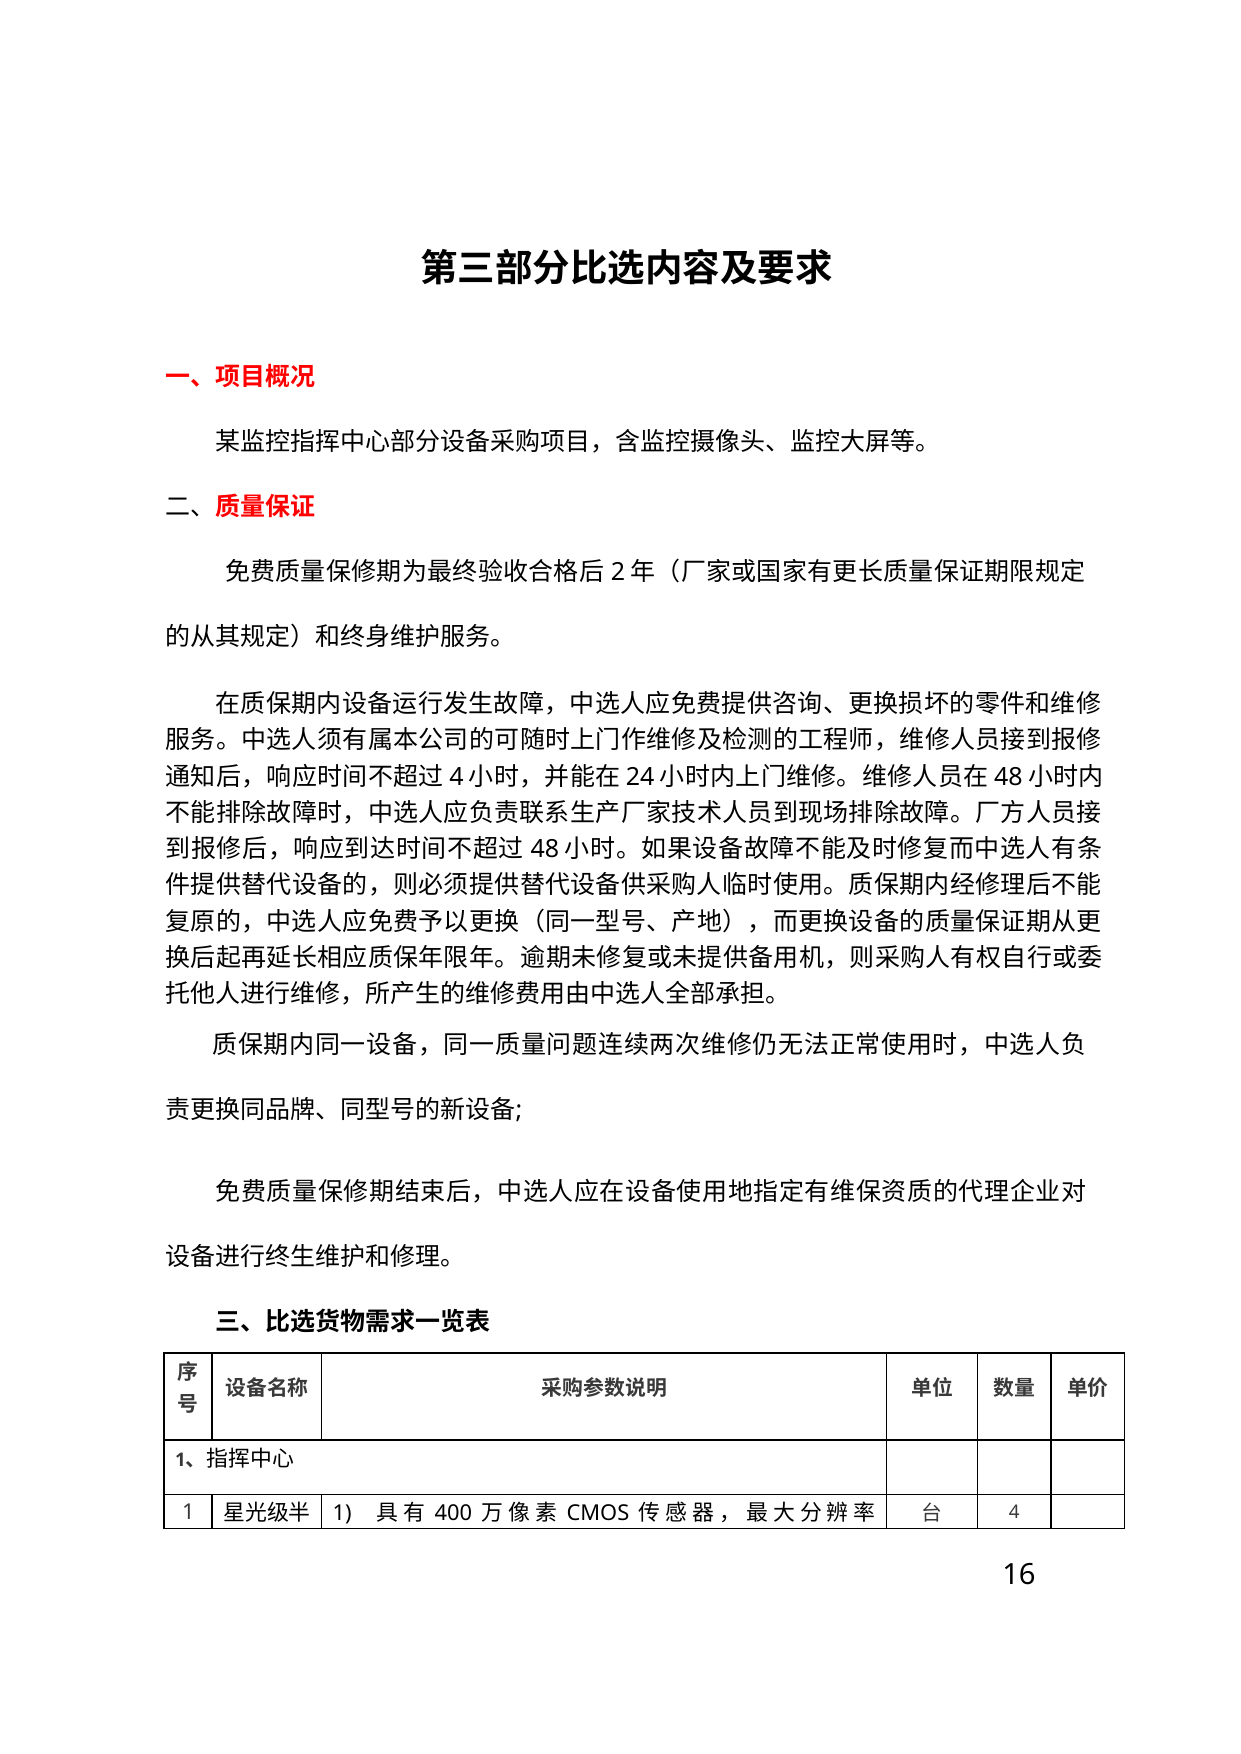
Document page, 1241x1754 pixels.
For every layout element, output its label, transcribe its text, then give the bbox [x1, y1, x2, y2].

text 某监控指挥中心部分设备采购项目，含监控摄像头、监控大屏等。 [165, 407, 1087, 472]
table_cell [1052, 1441, 1124, 1493]
table_cell 1 [165, 1495, 211, 1527]
table_header 采购参数说明 [322, 1354, 886, 1439]
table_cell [322, 1495, 886, 1527]
table_cell [1052, 1495, 1124, 1527]
table_cell 台 [887, 1495, 977, 1527]
table_header 单位 [887, 1354, 977, 1439]
table_cell 1、指挥中心 [165, 1441, 886, 1493]
table_cell [887, 1441, 977, 1493]
text 免费质量保修期为最终验收合格后2年（厂家或国家有更长质量保证期限规定的从其规定）和终身维护服务。 [165, 537, 1087, 667]
list 质量保证 [165, 472, 1087, 537]
text 第三部分比选内容及要求 [165, 233, 1087, 298]
table_cell 4 [978, 1495, 1050, 1527]
text 质保期内同一设备，同一质量问题连续两次维修仍无法正常使用时，中选人负责更换同品牌、同型号的新设备; [165, 1010, 1087, 1140]
table_cell 星光级半球网络摄像机 [213, 1495, 321, 1527]
table_header 设备名称 [213, 1354, 321, 1439]
text 免费质量保修期结束后，中选人应在设备使用地指定有维保资质的代理企业对设备进行终生维护和修理。 [165, 1157, 1087, 1287]
table_header 单价 [1052, 1354, 1124, 1439]
table_header 序号 [165, 1354, 211, 1439]
text 三、比选货物需求一览表 [165, 1287, 1087, 1352]
text 在质保期内设备运行发生故障，中选人应免费提供咨询、更换损坏的零件和维修服务。中选人须有属本公司的可随时上门作维修及检测的工程师，维修人员接到报修通知后，响应时间不超过4小时，并能在24小时内上门维修。维修人员在48小时内不能排除故障时，中选人应负责联系生产厂家技术人员到现场排除故障。厂方人员接到报修后，响应到达时间不超过48小时。如果设备故障不能及时修复而中选人有条件提供替代设备的，则必须提供替代设备供采购人临时使用。质保期内经修理后不能复原的，中选人应免费予以更换（同一型号、产地），而更换设备的质量保证期从更换后起再延长相应质保年限年。逾期未修复或未提供备用机，则采购人有权自行或委托他人进行维修，所产生的维修费用由中选人全部承担。 [165, 684, 1104, 1010]
table_cell [978, 1441, 1050, 1493]
table_header 数量 [978, 1354, 1050, 1439]
list 项目概况 [165, 342, 1087, 407]
